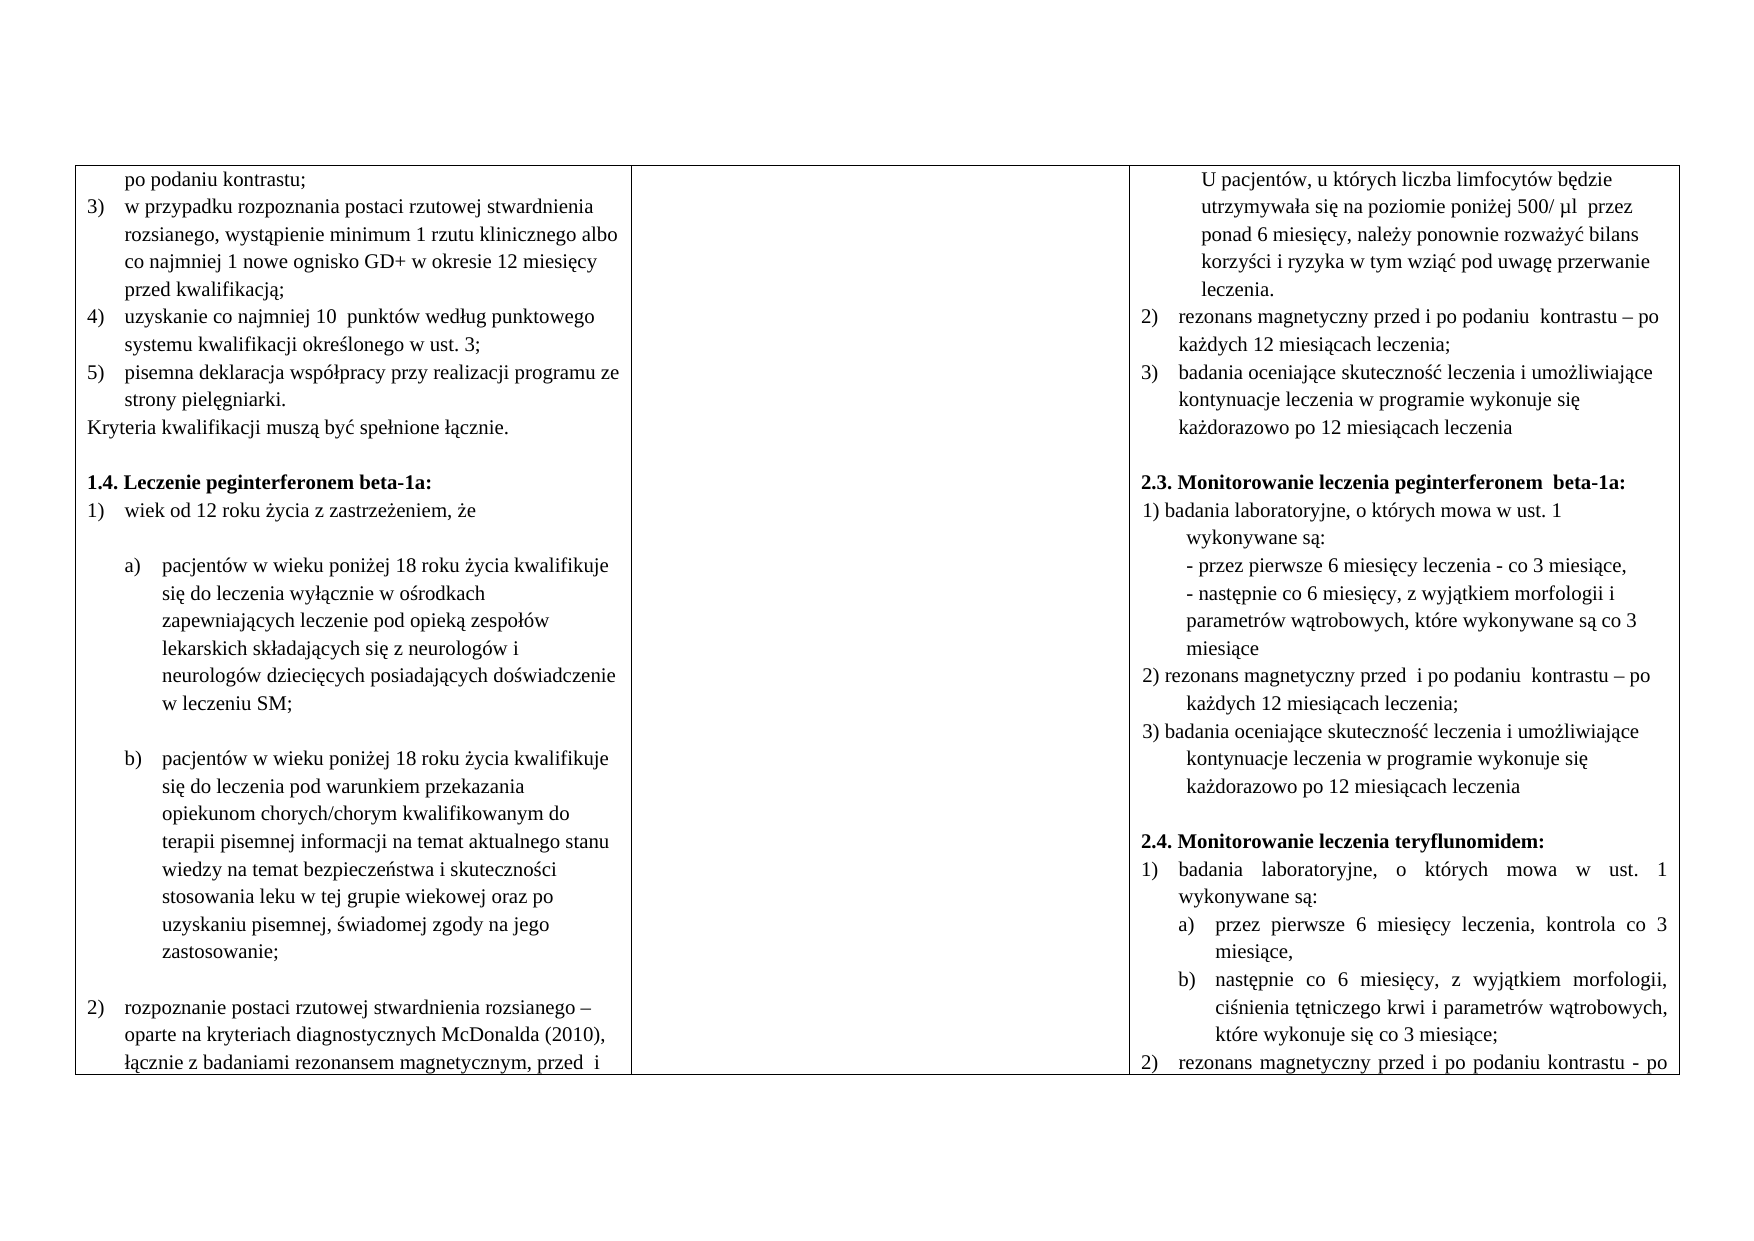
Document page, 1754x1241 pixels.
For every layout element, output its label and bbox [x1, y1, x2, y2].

table_cell [632, 166, 1129, 1074]
table_cell [76, 166, 631, 1074]
table_cell [1130, 166, 1679, 1074]
